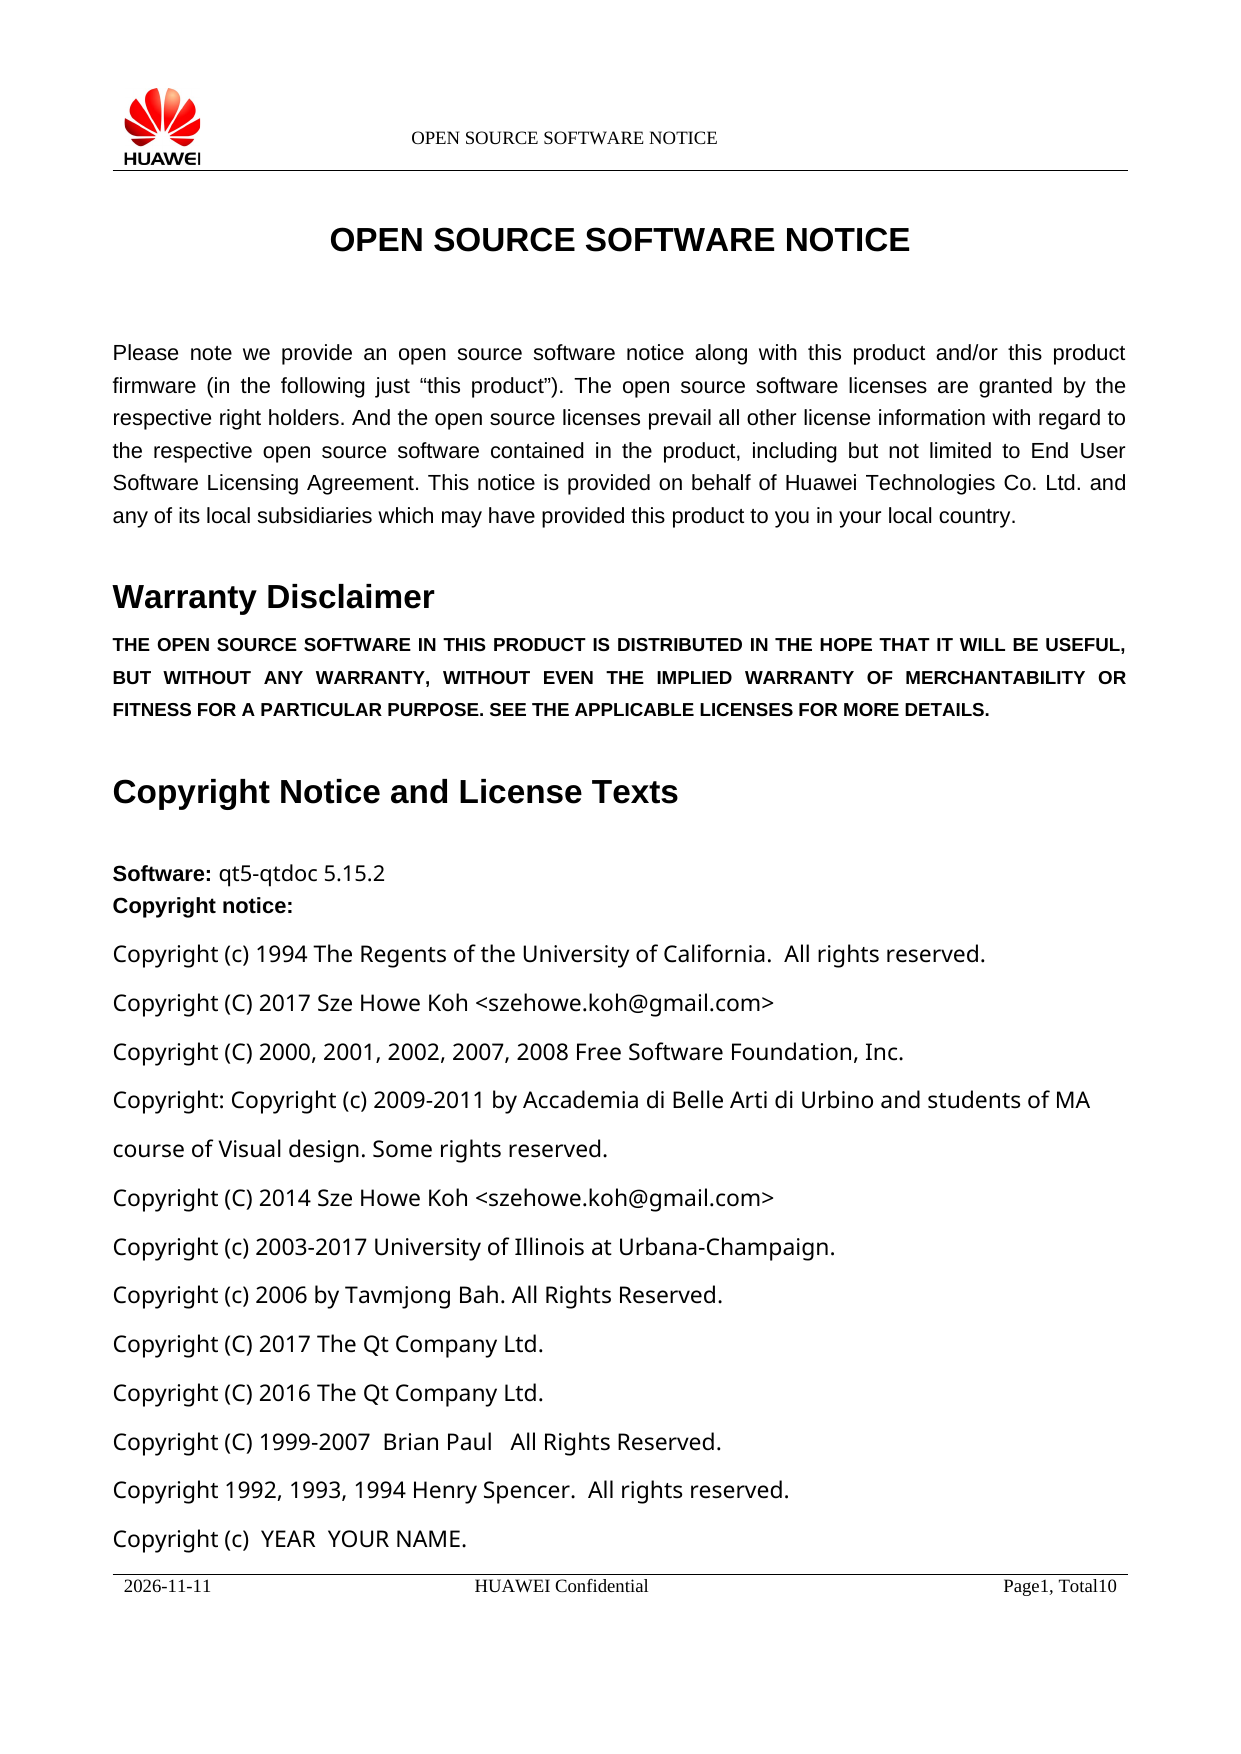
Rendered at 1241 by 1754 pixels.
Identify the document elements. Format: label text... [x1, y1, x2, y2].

text Copyright Notice and License Texts [112, 759, 1128, 824]
text OPEN SOURCE SOFTWARE NOTICE [112, 206, 1128, 271]
text The open source software in this product is distributed in the hope that it will be useful, but WITHOUT ANY WARRANTY, without even the implied warranty of MERCHANTABILITY or FITNESS FOR A PARTICULAR PURPOSE. See the applicable licenses for more details. [112, 629, 1128, 726]
text Please note we provide an open source software notice along with this product and/or this product firmware (in the following just “this product”). The open source software licenses are granted by the respective right holders. And the open source licenses prevail all other license information with regard to the respective open source software contained in the product, including but not limited to End User Software Licensing Agreement. This notice is provided on behalf of Huawei Technologies Co. Ltd. and any of its local subsidiaries which may have provided this product to you in your local country. [112, 336, 1128, 531]
text Warranty Disclaimer [112, 564, 1128, 629]
title Software: qt5-qtdoc 5.15.2 [112, 856, 1128, 889]
picture [124, 88, 201, 165]
